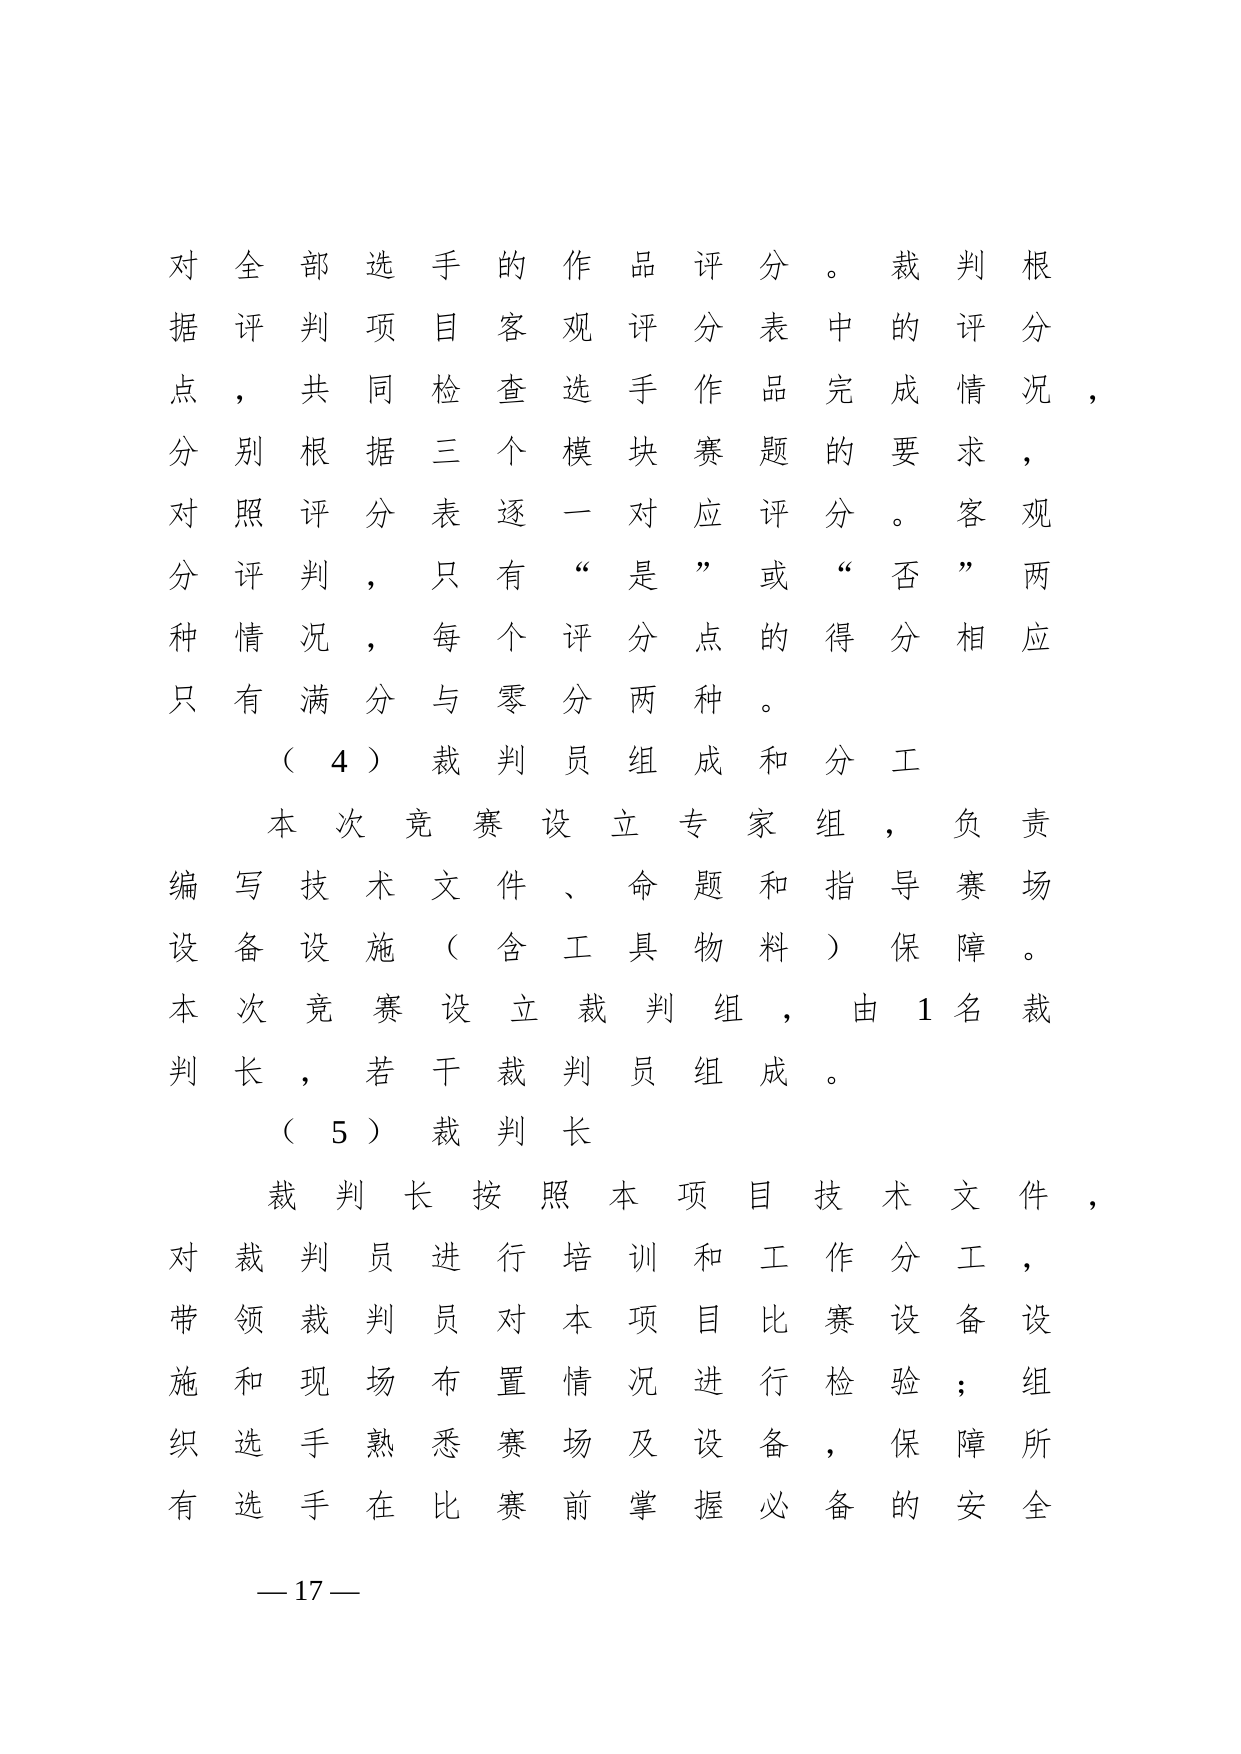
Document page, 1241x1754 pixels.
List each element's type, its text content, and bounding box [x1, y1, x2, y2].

text （5）裁判长 [167, 1100, 1085, 1162]
text （4）裁判员组成和分工 [167, 728, 1085, 790]
text 本次竞赛设立专家组，负责编写技术文件、命题和指导赛场设备设施（含工具物料）保障。本次竞赛设立裁判组，由1名裁判长，若干裁判员组成。 [167, 790, 1085, 1100]
